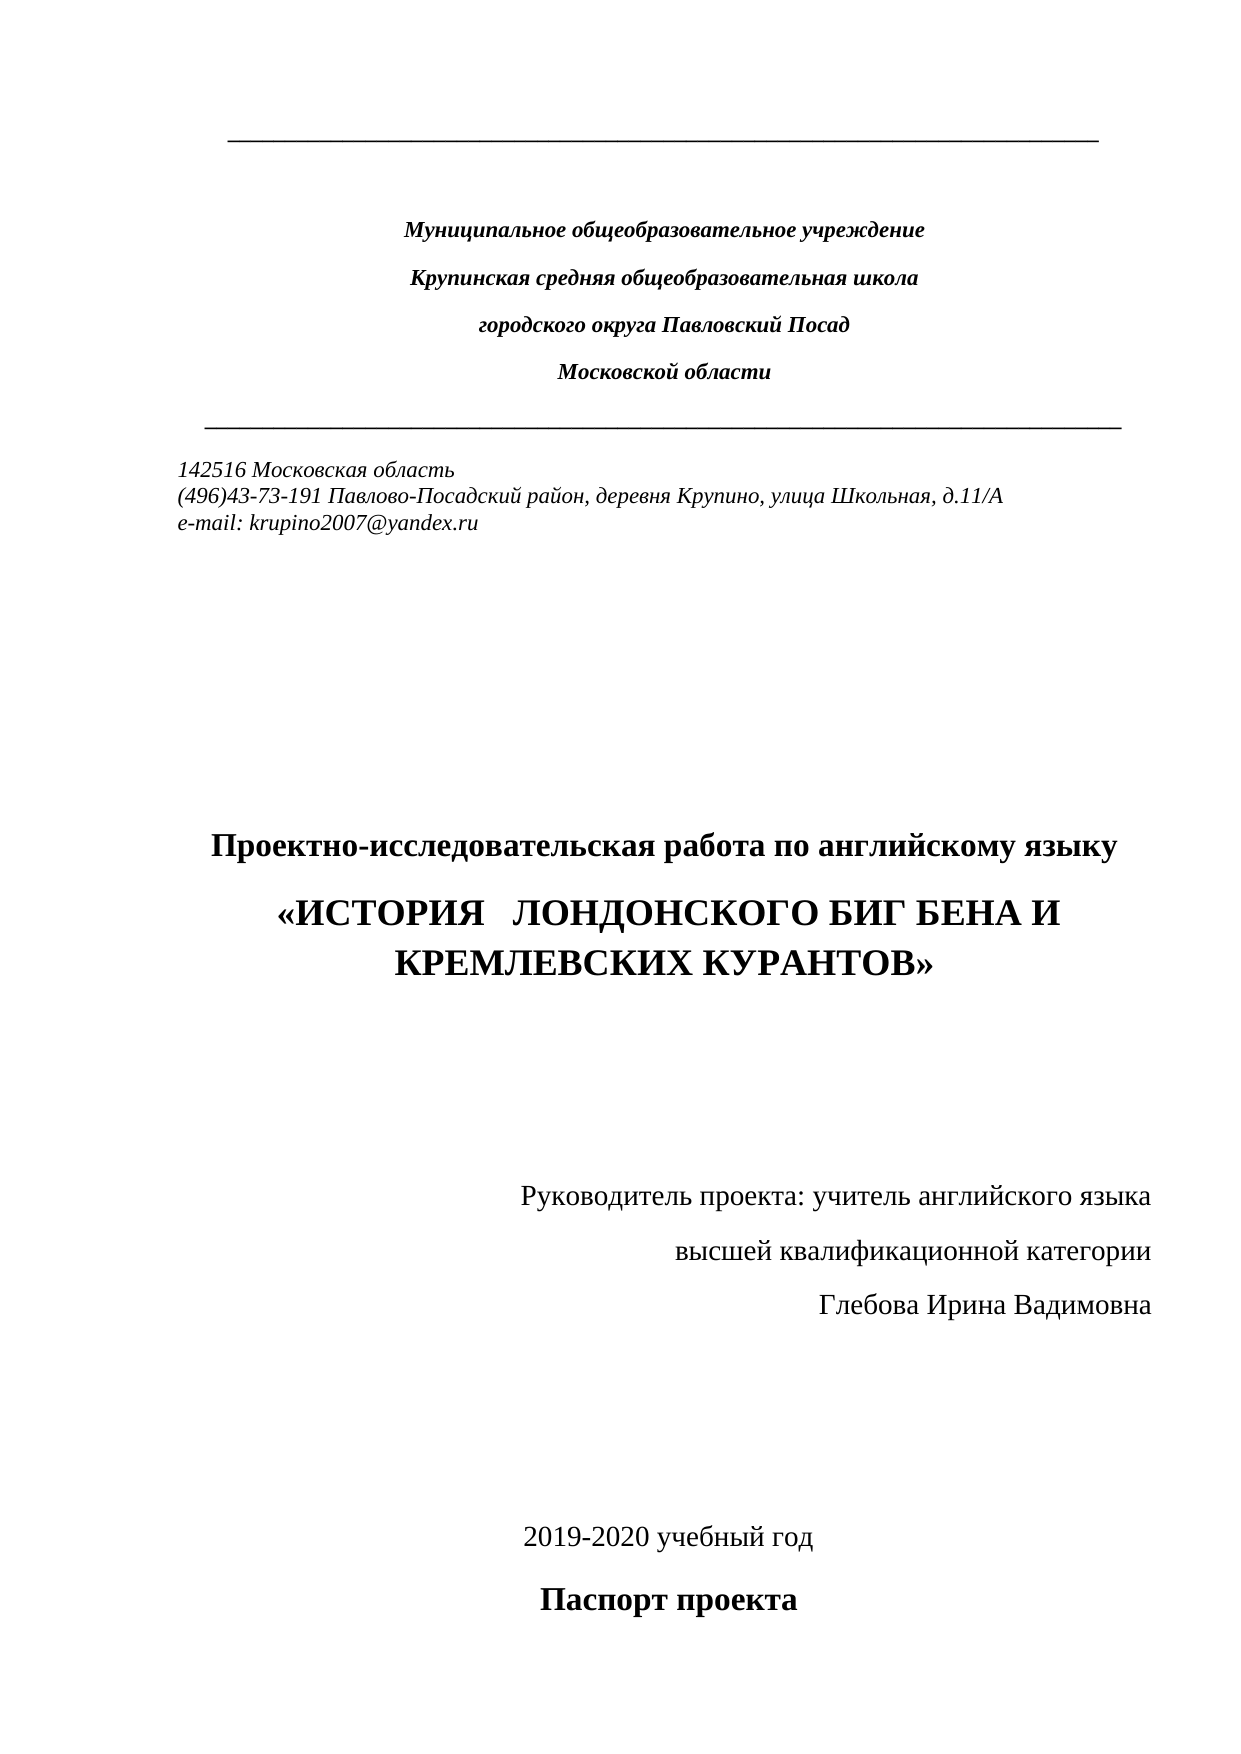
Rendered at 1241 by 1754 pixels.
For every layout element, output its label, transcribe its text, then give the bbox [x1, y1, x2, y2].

text (496)43-73-191 Павлово-Посадский район, деревня Крупино, улица Школьная, д.11/А [177, 482, 1152, 509]
text высшей квалификационной категории [177, 1233, 1152, 1266]
text 2019-2020 учебный год [177, 1519, 1152, 1553]
text Паспорт проекта [177, 1579, 1152, 1617]
text Муниципальное общеобразовательное учреждение [177, 216, 1152, 243]
text Глебова Ирина Вадимовна [177, 1287, 1152, 1321]
text 142516 Московская область [177, 456, 1152, 482]
text Крупинская средняя общеобразовательная школа [177, 263, 1152, 290]
text e-mail: krupino2007@yandex.ru [177, 509, 1152, 535]
text ________________________________________________________________________________ [177, 405, 1152, 431]
text «ИСТОРИЯ ЛОНДОНСКОГО БИГ БЕНА И КРЕМЛЕВСКИХ КУРАНТОВ» [177, 891, 1152, 983]
text Проектно-исследовательская работа по английскому языку [177, 826, 1152, 864]
text ____________________________________________________________________________ [177, 118, 1152, 144]
text городского округа Павловский Посад [177, 311, 1152, 337]
text Московской области [177, 358, 1152, 384]
text Руководитель проекта: учитель английского языка [177, 1178, 1152, 1212]
